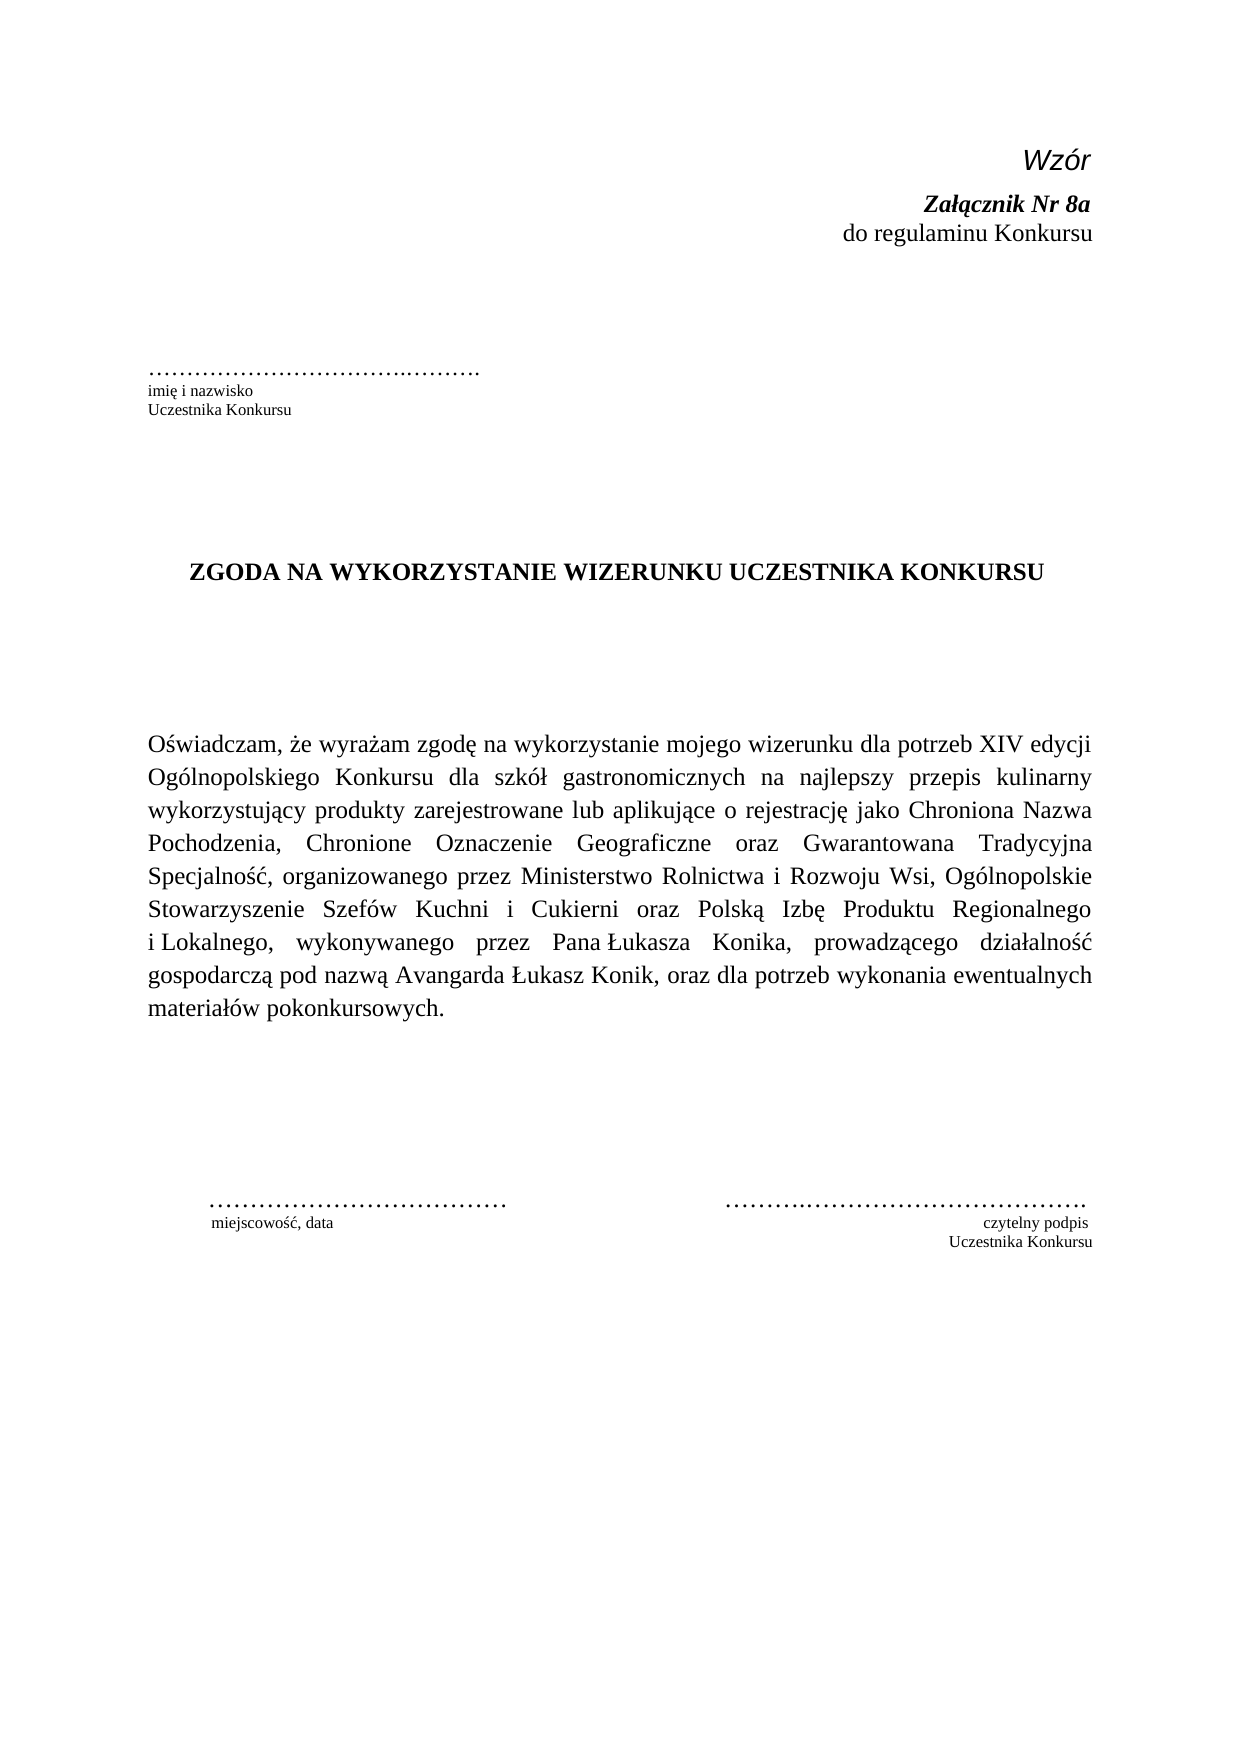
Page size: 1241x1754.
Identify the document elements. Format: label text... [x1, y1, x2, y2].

text Załącznik Nr 8a [148, 189, 1093, 218]
text …………………………….………. [148, 354, 1093, 381]
text Oświadczam, że wyrażam zgodę na wykorzystanie mojego wizerunku dla potrzeb XIV edycji Ogólnopolskiego Konkursu dla szkół gastronomicznych na najlepszy przepis kulinarny wykorzystujący produkty zarejestrowane lub aplikujące o rejestrację jako Chroniona Nazwa Pochodzenia, Chronione Oznaczenie Geograficzne oraz Gwarantowana Tradycyjna Specjalność, organizowanego przez Ministerstwo Rolnictwa i Rozwoju Wsi, Ogólnopolskie Stowarzyszenie Szefów Kuchni i Cukierni oraz Polską Izbę Produktu Regionalnego i Lokalnego, wykonywanego przez Pana Łukasza Konika, prowadzącego działalność gospodarczą pod nazwą Avangarda Łukasz Konik, oraz dla potrzeb wykonania ewentualnych materiałów pokonkursowych. [148, 729, 1093, 1022]
text imię i nazwisko Uczestnika Konkursu [148, 381, 1093, 419]
text do regulaminu Konkursu [148, 218, 1093, 247]
text ……………………………… ……….……………………………. miejscowość, data czytelny podpis Uczestnika Konkursu [148, 1184, 1093, 1251]
text ZGODA NA WYKORZYSTANIE WIZERUNKU UCZESTNIKA KONKURSU [148, 557, 1093, 619]
